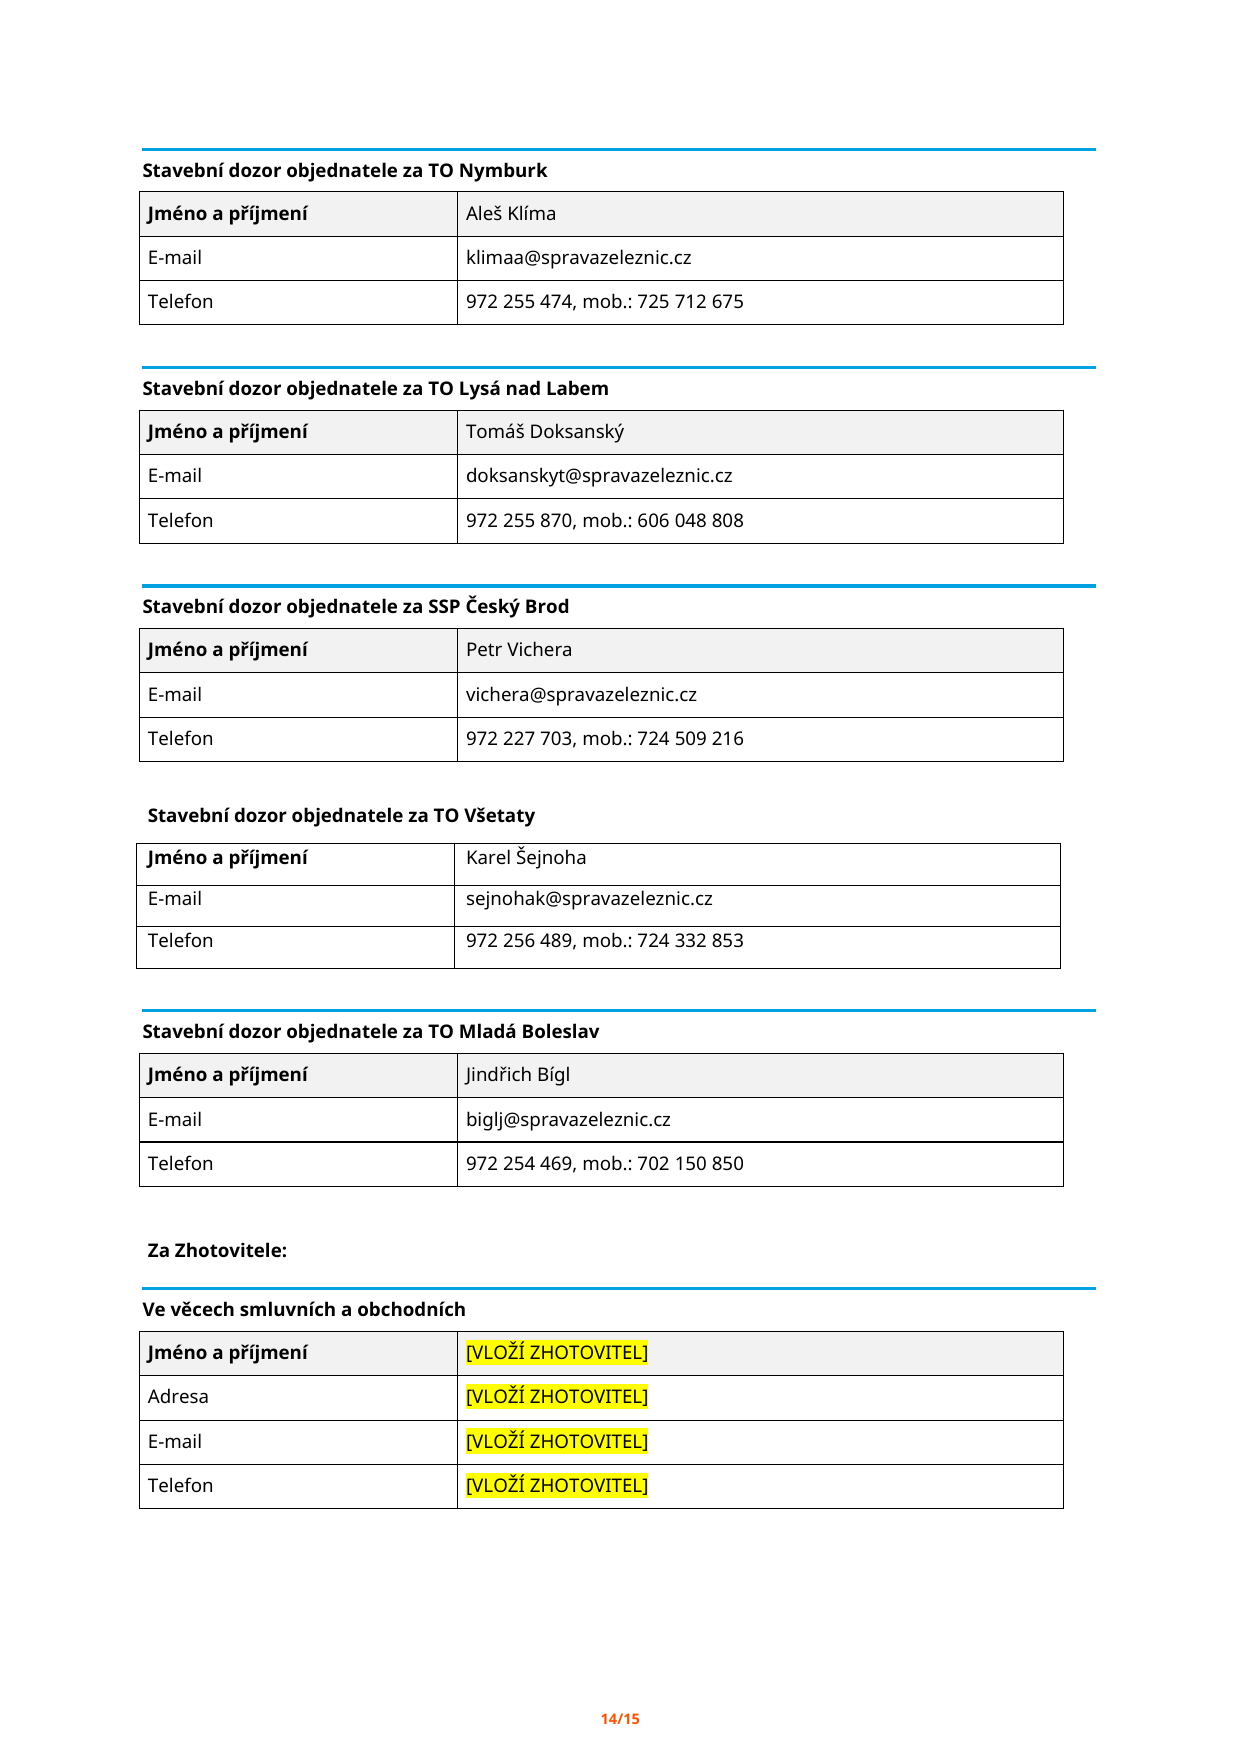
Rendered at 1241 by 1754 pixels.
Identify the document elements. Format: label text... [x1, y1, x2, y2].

table_cell vichera@spravazeleznic.cz [458, 673, 1063, 717]
table_cell Telefon [140, 1143, 457, 1186]
text Stavební dozor objednatele za SSP Český Brod [142, 588, 1096, 619]
table_cell Telefon [140, 281, 457, 324]
table_cell 972 254 469, mob.: 702 150 850 [458, 1143, 1063, 1186]
table_cell E-mail [140, 455, 457, 498]
table_header Karel Šejnoha [455, 844, 1060, 884]
table_cell [VLOŽÍ ZHOTOVITEL] [458, 1465, 1063, 1508]
table_cell E-mail [140, 237, 457, 280]
table_cell E-mail [140, 1098, 457, 1141]
text Stavební dozor objednatele za TO Lysá nad Labem [142, 369, 1096, 401]
table_header [VLOŽÍ ZHOTOVITEL] [458, 1332, 1063, 1375]
table_header Tomáš Doksanský [458, 411, 1063, 454]
text Stavební dozor objednatele za TO Nymburk [142, 151, 1096, 182]
table_cell [VLOŽÍ ZHOTOVITEL] [458, 1421, 1063, 1464]
table_cell 972 255 474, mob.: 725 712 675 [458, 281, 1063, 324]
text Stavební dozor objednatele za TO Všetaty [148, 803, 1093, 828]
text Za Zhotovitele: [148, 1237, 1093, 1262]
table_cell 972 255 870, mob.: 606 048 808 [458, 499, 1063, 543]
table_header Petr Vichera [458, 629, 1063, 672]
table_cell Telefon [140, 1465, 457, 1508]
table_cell 972 227 703, mob.: 724 509 216 [458, 718, 1063, 761]
table_header Jméno a příjmení [137, 844, 454, 884]
text Ve věcech smluvních a obchodních [142, 1290, 1096, 1322]
table_cell biglj@spravazeleznic.cz [458, 1098, 1063, 1141]
table_header Jméno a příjmení [140, 411, 457, 454]
table_cell E-mail [140, 673, 457, 717]
table_header Jméno a příjmení [140, 1332, 457, 1375]
table_cell Adresa [140, 1376, 457, 1419]
table_header Jindřich Bígl [458, 1054, 1063, 1097]
text Stavební dozor objednatele za TO Mladá Boleslav [142, 1012, 1096, 1044]
table_cell Telefon [140, 718, 457, 761]
table_cell doksanskyt@spravazeleznic.cz [458, 455, 1063, 498]
table_cell 972 256 489, mob.: 724 332 853 [455, 927, 1060, 967]
table_header Jméno a příjmení [140, 192, 457, 236]
table_cell E-mail [137, 886, 454, 926]
table_header Aleš Klíma [458, 192, 1063, 236]
table_cell sejnohak@spravazeleznic.cz [455, 886, 1060, 926]
table_cell Telefon [140, 499, 457, 543]
table_cell Telefon [137, 927, 454, 967]
table_header Jméno a příjmení [140, 629, 457, 672]
table_cell klimaa@spravazeleznic.cz [458, 237, 1063, 280]
table_header Jméno a příjmení [140, 1054, 457, 1097]
table_cell [VLOŽÍ ZHOTOVITEL] [458, 1376, 1063, 1419]
table_cell E-mail [140, 1421, 457, 1464]
